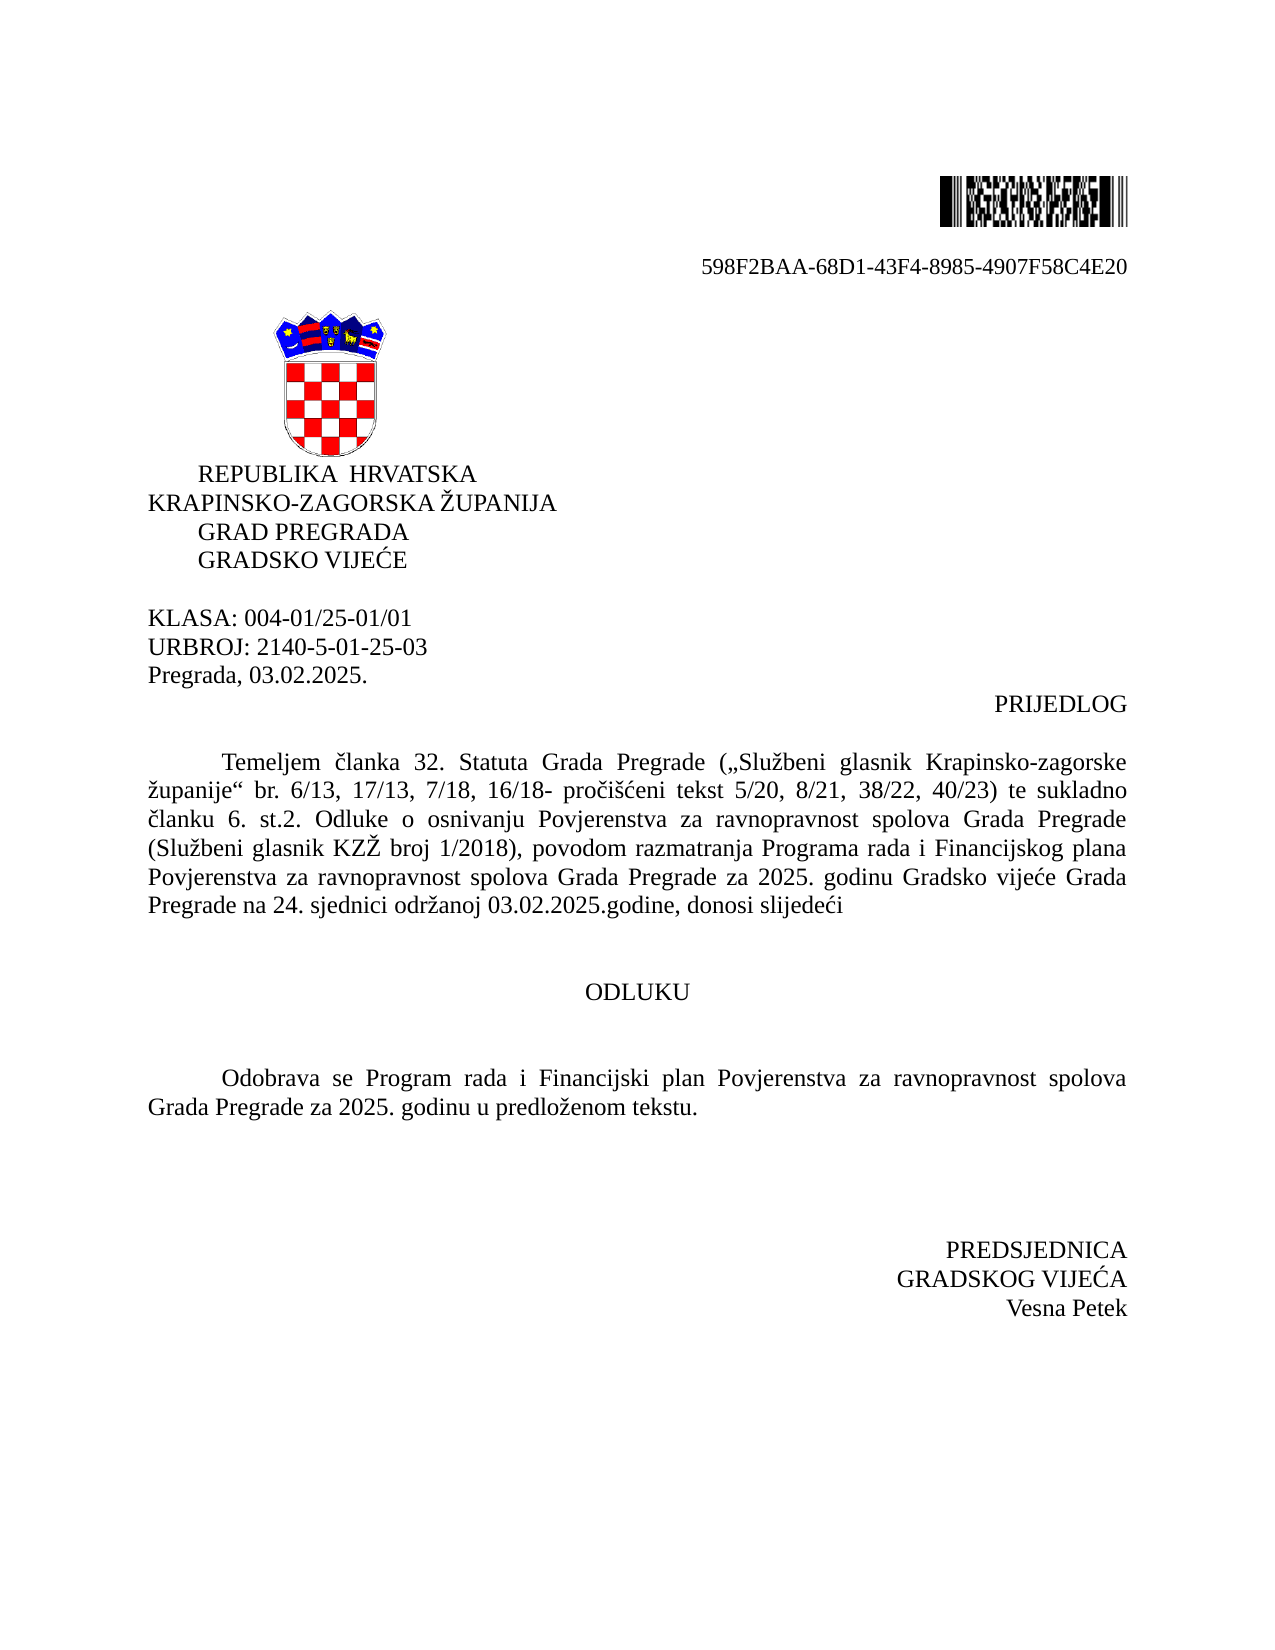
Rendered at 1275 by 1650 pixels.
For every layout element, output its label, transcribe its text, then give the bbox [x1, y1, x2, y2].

text ODLUKU [148, 977, 1127, 1005]
text PREDSJEDNICA [148, 1235, 1127, 1264]
text REPUBLIKA HRVATSKA [148, 459, 1127, 488]
text Odobrava se Program rada i Financijski plan Povjerenstva za ravnopravnost spolova Grada Pregrade za 2025. godinu u predloženom tekstu. [148, 1063, 1127, 1120]
text KRAPINSKO-ZAGORSKA ŽUPANIJA [148, 488, 1127, 517]
text GRAD PREGRADA [148, 517, 1127, 545]
text URBROJ: 2140-5-01-25-03 [148, 632, 1127, 660]
text PRIJEDLOG [148, 689, 1127, 718]
text Pregrada, 03.02.2025. [148, 660, 1127, 689]
text Temeljem članka 32. Statuta Grada Pregrade („Službeni glasnik Krapinsko-zagorske županije“ br. 6/13, 17/13, 7/18, 16/18- pročišćeni tekst 5/20, 8/21, 38/22, 40/23) te sukladno članku 6. st.2. Odluke o osnivanju Povjerenstva za ravnopravnost spolova Grada Pregrade (Službeni glasnik KZŽ broj 1/2018), povodom razmatranja Programa rada i Financijskog plana Povjerenstva za ravnopravnost spolova Grada Pregrade za 2025. godinu Gradsko vijeće Grada Pregrade na 24. sjednici održanoj 03.02.2025.godine, donosi slijedeći [148, 747, 1127, 919]
text KLASA: 004-01/25-01/01 [148, 603, 1127, 632]
picture [940, 176, 1128, 227]
picture [272, 307, 388, 459]
text Vesna Petek [148, 1293, 1127, 1322]
text GRADSKO VIJEĆE [148, 545, 1127, 574]
text 598F2BAA-68D1-43F4-8985-4907F58C4E20 [148, 253, 1127, 279]
text GRADSKOG VIJEĆA [148, 1264, 1127, 1293]
